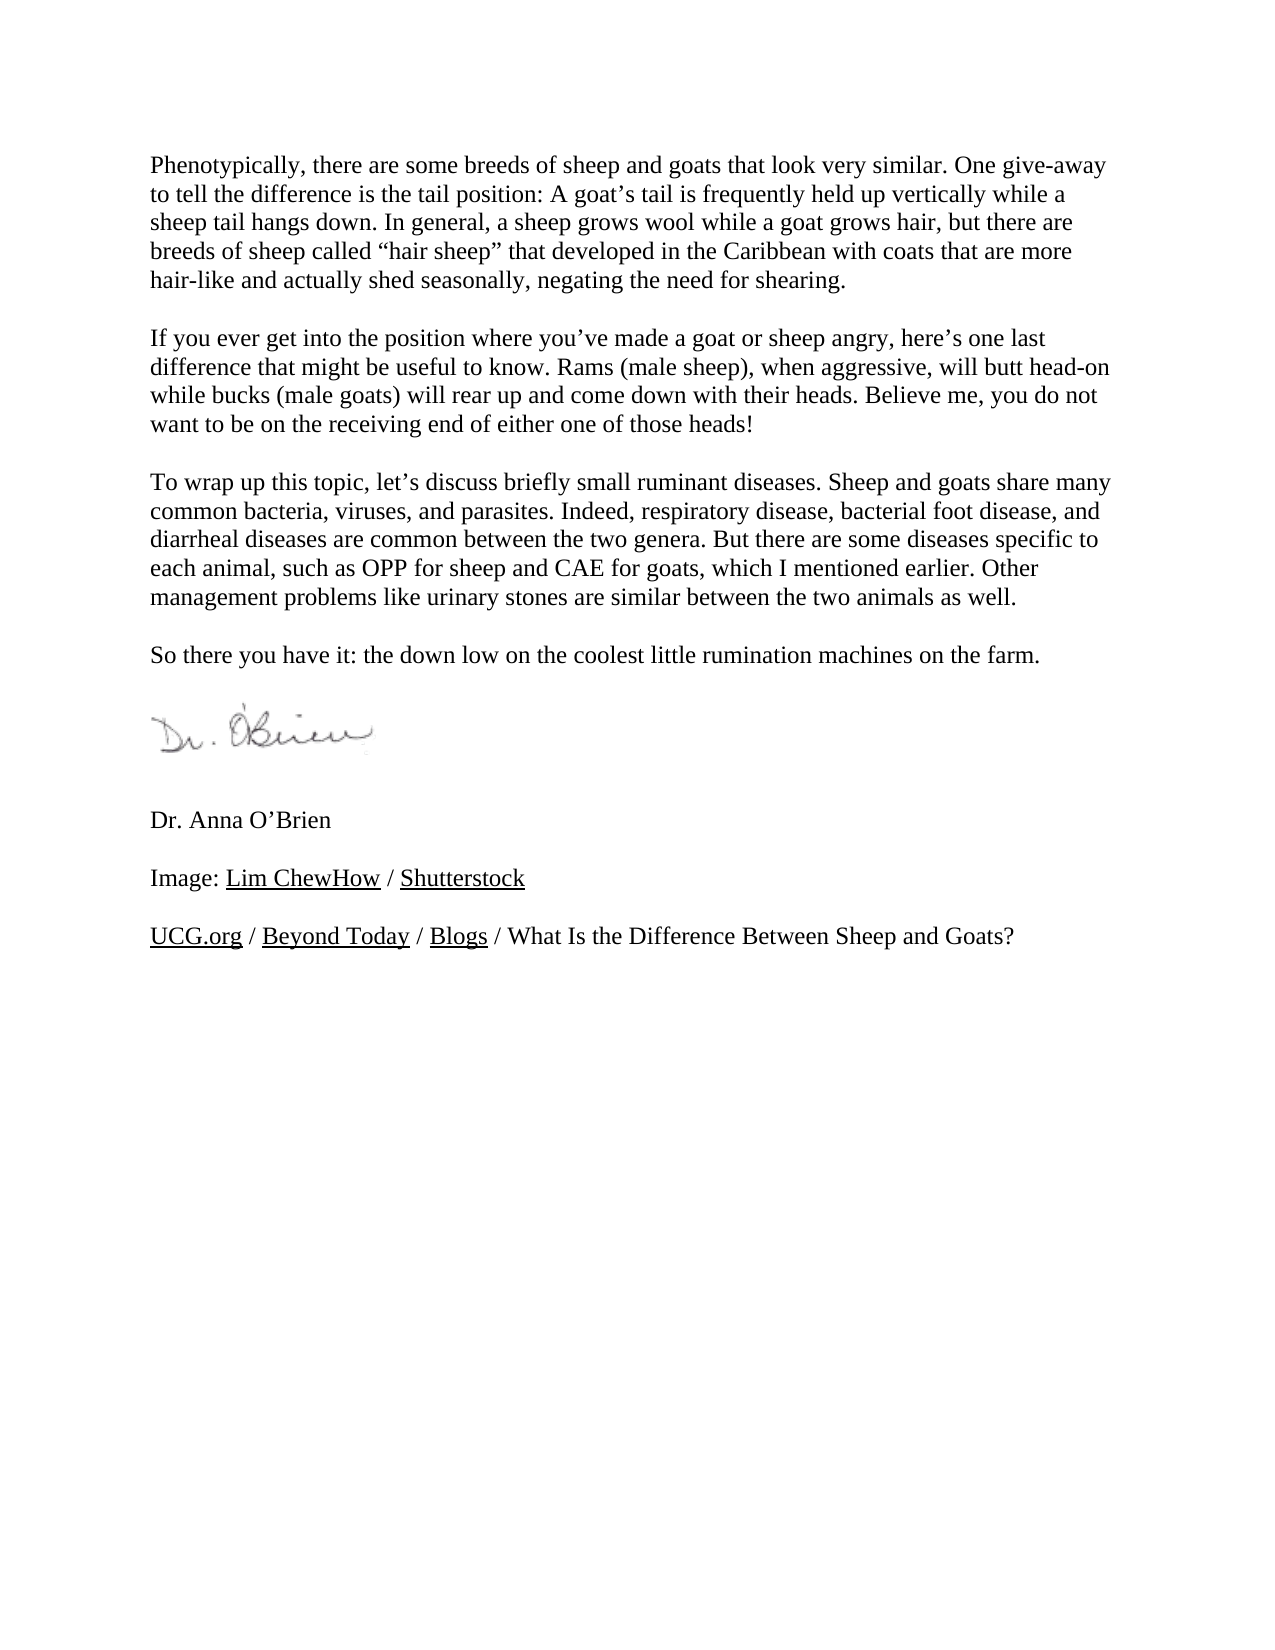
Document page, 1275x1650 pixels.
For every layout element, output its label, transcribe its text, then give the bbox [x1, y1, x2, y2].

text If you ever get into the position where you’ve made a goat or sheep angry, here’s one last difference that might be useful to know. Rams (male sheep), when aggressive, will butt head-on while bucks (male goats) will rear up and come down with their heads. Believe me, you do not want to be on the receiving end of either one of those heads! [150, 323, 1125, 438]
picture [150, 697, 379, 777]
text Image: Lim ChewHow / Shutterstock [150, 863, 1125, 892]
text Dr. Anna O’Brien [150, 805, 1125, 834]
text To wrap up this topic, let’s discuss briefly small ruminant diseases. Sheep and goats share many common bacteria, viruses, and parasites. Indeed, respiratory disease, bacterial foot disease, and diarrheal diseases are common between the two genera. But there are some diseases specific to each animal, such as OPP for sheep and CAE for goats, which I mentioned earlier. Other management problems like urinary stones are similar between the two animals as well. [150, 467, 1125, 611]
text So there you have it: the down low on the coolest little rumination machines on the farm. [150, 640, 1125, 669]
text UCG.org / Beyond Today / Blogs / What Is the Difference Between Sheep and Goats? [150, 921, 1125, 950]
text Phenotypically, there are some breeds of sheep and goats that look very similar. One give-away to tell the difference is the tail position: A goat’s tail is frequently held up vertically while a sheep tail hangs down. In general, a sheep grows wool while a goat grows hair, but there are breeds of sheep called “hair sheep” that developed in the Caribbean with coats that are more hair-like and actually shed seasonally, negating the need for shearing. [150, 150, 1125, 294]
